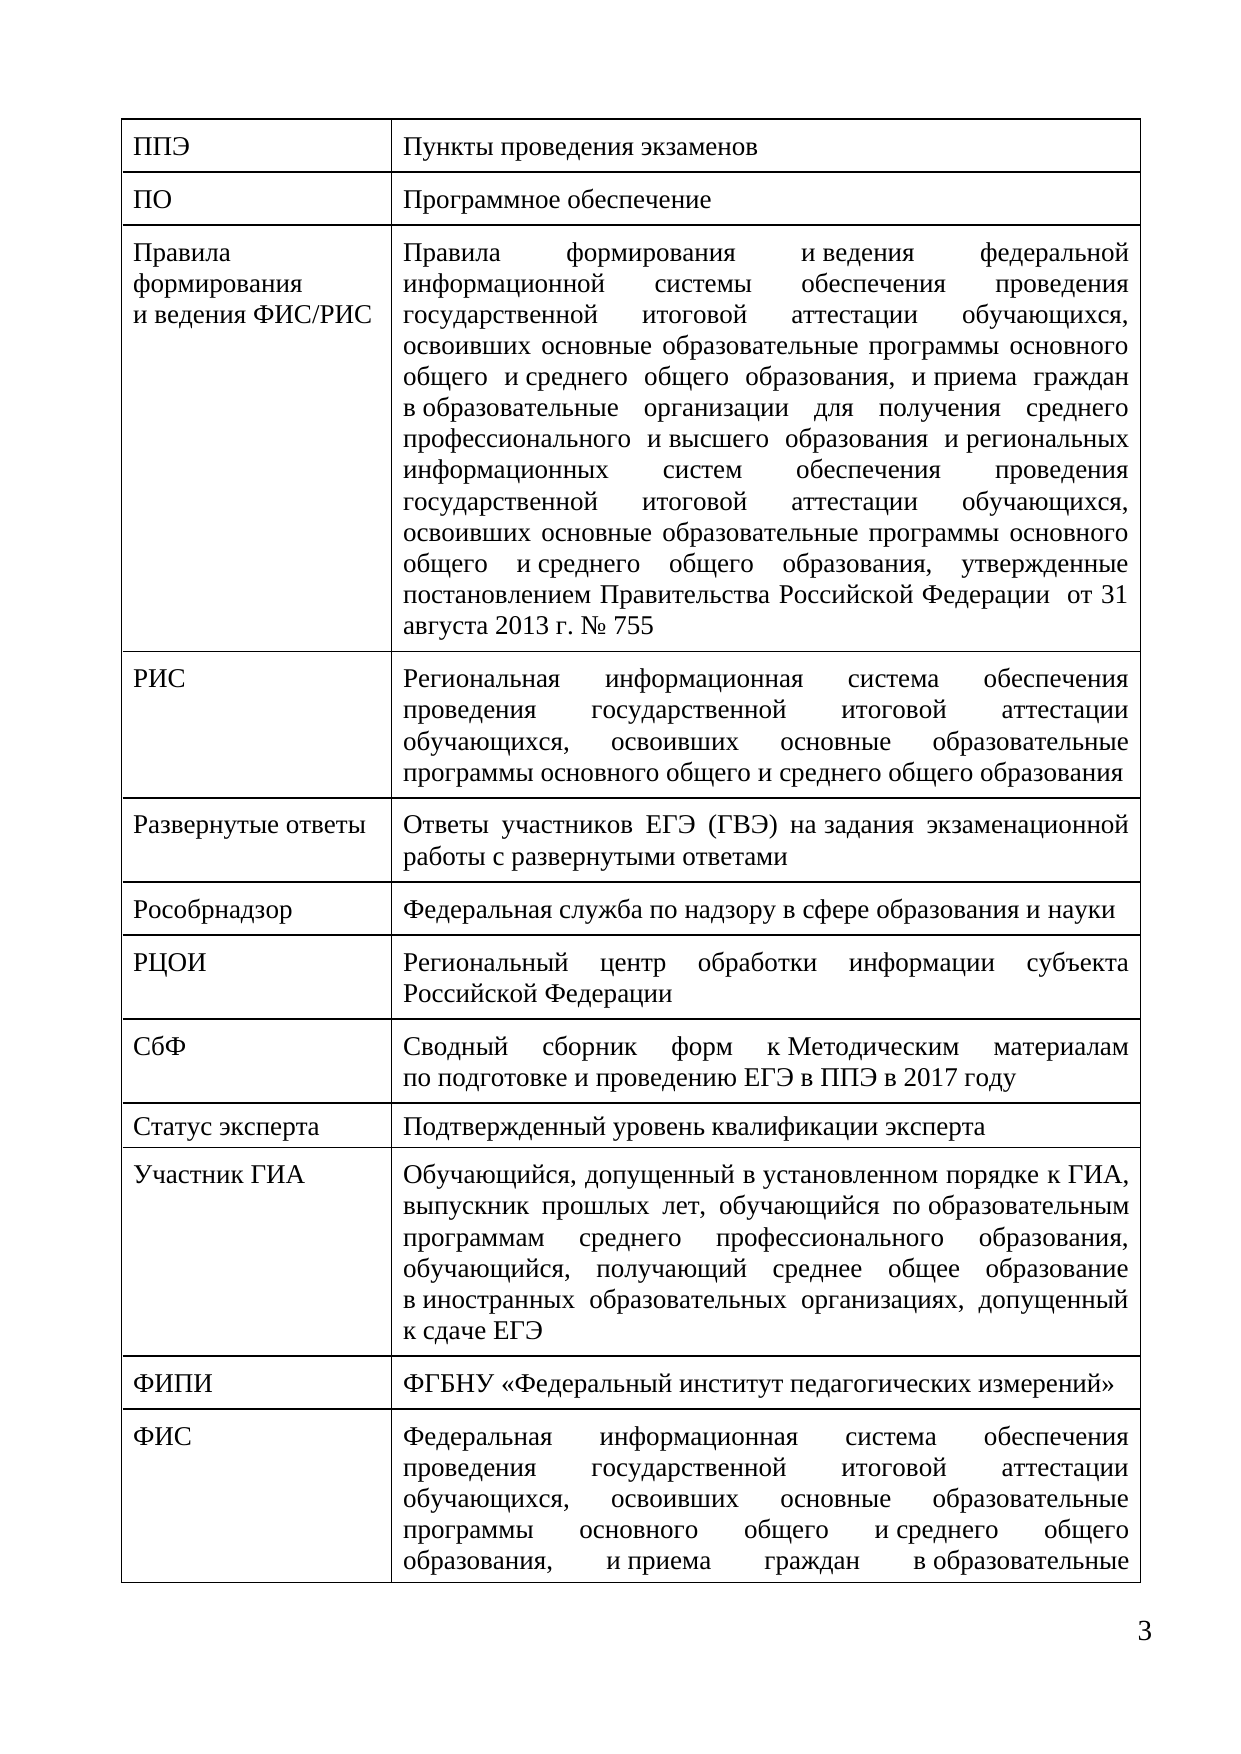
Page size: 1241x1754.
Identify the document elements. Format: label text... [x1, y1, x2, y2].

table_cell Программное обеспечение [392, 173, 1140, 224]
table_cell Развернутые ответы [122, 798, 391, 881]
table_cell ПО [122, 172, 391, 224]
table_cell Правила формирования и ведения ФИС/РИС [122, 225, 391, 651]
table_cell Участник ГИА [122, 1148, 391, 1355]
table_cell Статус эксперта [122, 1103, 391, 1147]
table_cell Федеральная служба по надзору в сфере образования и науки [392, 883, 1140, 934]
table_cell Подтвержденный уровень квалификации эксперта [392, 1104, 1140, 1147]
table_cell Ответы участников ЕГЭ (ГВЭ) на задания экзаменационной работы с развернутыми ответами [392, 799, 1140, 881]
table_cell СбФ [122, 1019, 391, 1102]
table_cell РЦОИ [122, 935, 391, 1018]
table_cell ФИПИ [122, 1356, 391, 1408]
table_cell Правила формирования и ведения федеральной информационной системы обеспечения проведения государственной итоговой аттестации обучающихся, освоивших основные образовательные программы основного общего и среднего общего образования, и приема граждан в образовательные организации для получения среднего профессионального и высшего образования и региональных информационных систем обеспечения проведения государственной итоговой аттестации обучающихся, освоивших основные образовательные программы основного общего и среднего общего образования, утвержденные постановлением Правительства Российской Федерации от 31 августа 2013 г. № 755 [392, 226, 1140, 651]
table_cell Рособрнадзор [122, 882, 391, 934]
table_cell ФИС [122, 1409, 391, 1582]
table_cell РИС [122, 652, 391, 797]
table_cell ППЭ [122, 120, 391, 171]
table_cell Обучающийся, допущенный в установленном порядке к ГИА, выпускник прошлых лет, обучающийся по образовательным программам среднего профессионального образования, обучающийся, получающий среднее общее образование в иностранных образовательных организациях, допущенный к сдаче ЕГЭ [392, 1148, 1140, 1355]
table_cell Региональный центр обработки информации субъекта Российской Федерации [392, 936, 1140, 1018]
table_cell Сводный сборник форм к Методическим материалам по подготовке и проведению ЕГЭ в ППЭ в 2017 году [392, 1020, 1140, 1102]
table_cell Пункты проведения экзаменов [392, 120, 1140, 171]
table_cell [392, 1410, 1140, 1582]
table_cell Региональная информационная система обеспечения проведения государственной итоговой аттестации обучающихся, освоивших основные образовательные программы основного общего и среднего общего образования [392, 652, 1140, 797]
table_cell ФГБНУ «Федеральный институт педагогических измерений» [392, 1357, 1140, 1408]
